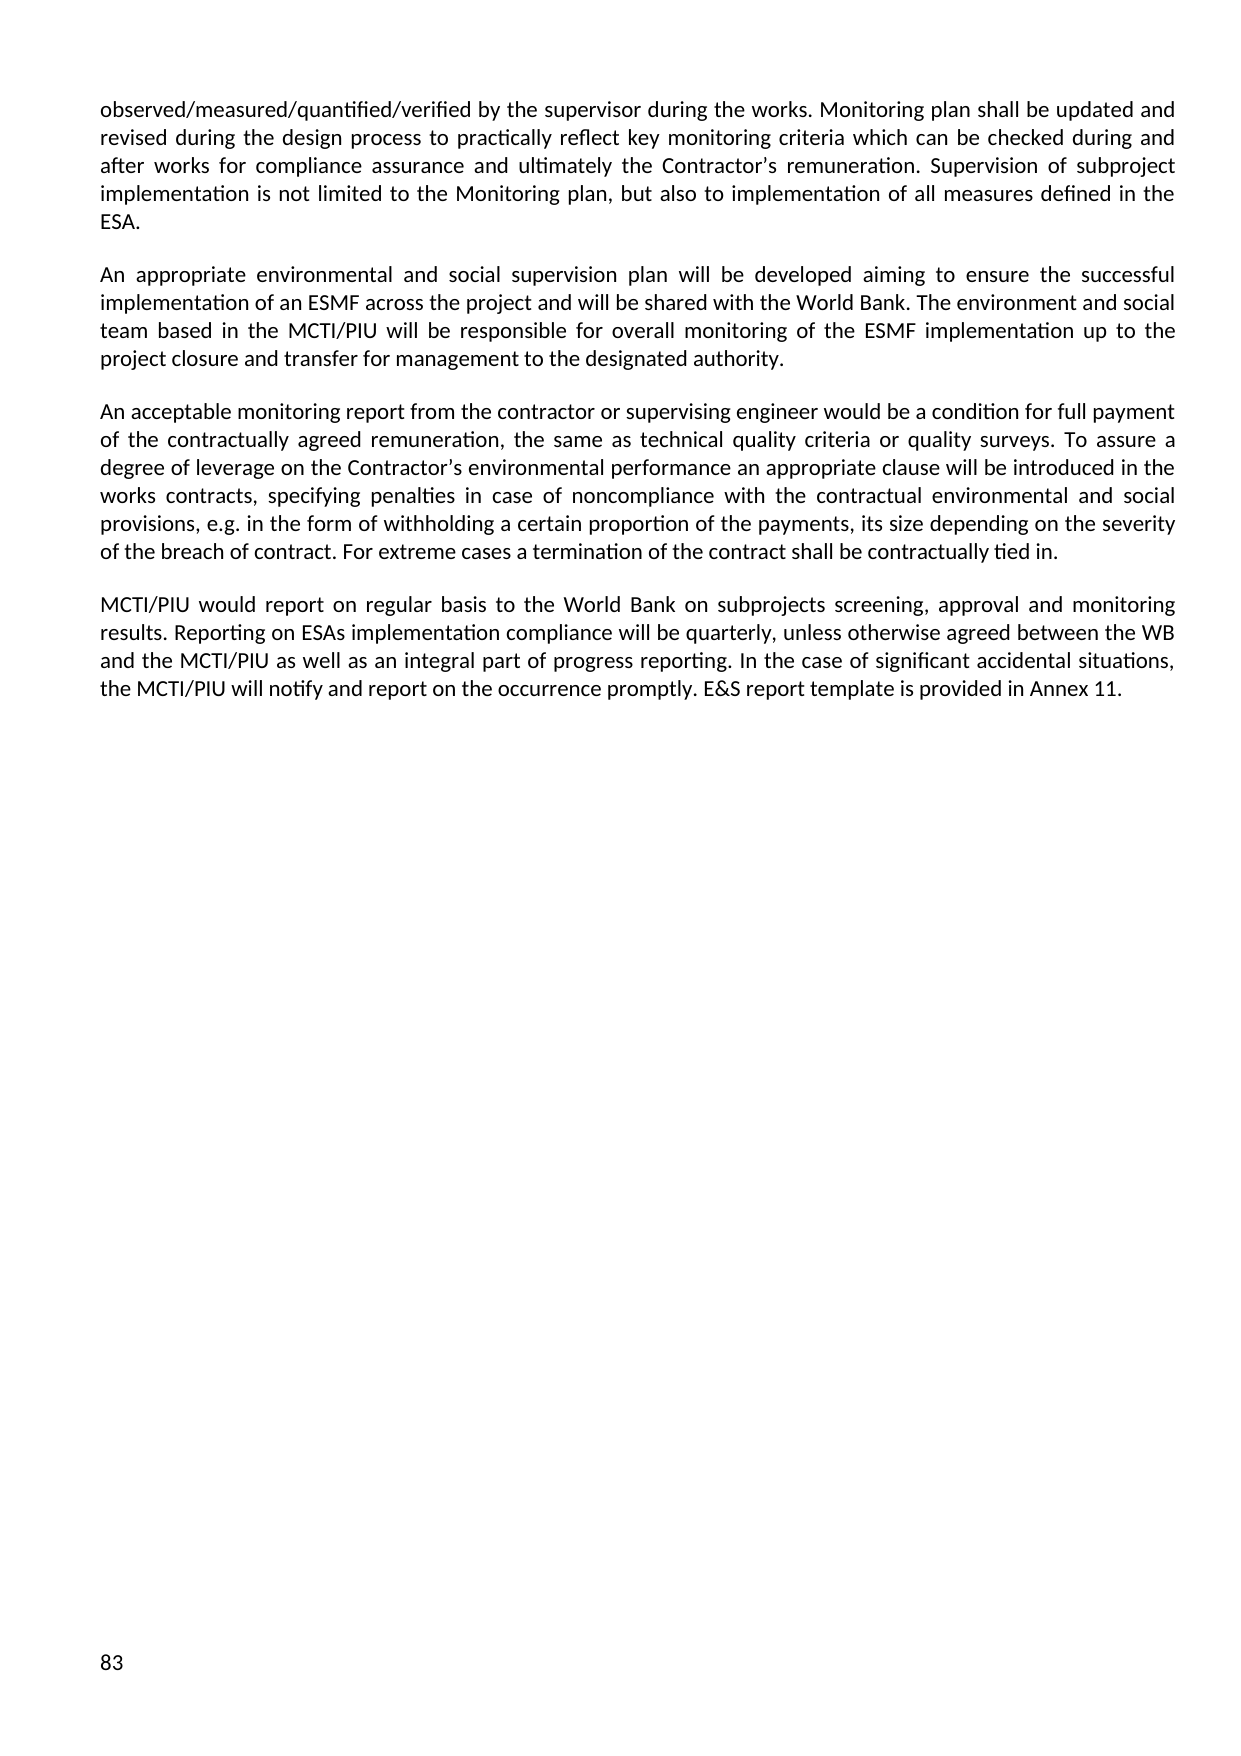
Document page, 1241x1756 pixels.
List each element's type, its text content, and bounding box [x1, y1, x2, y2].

text An appropriate environmental and social supervision plan will be developed aiming to ensure the successful implementation of an ESMF across the project and will be shared with the World Bank. The environment and social team based in the MCTI/PIU will be responsible for overall monitoring of the ESMF implementation up to the project closure and transfer for management to the designated authority. [100, 260, 1178, 372]
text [100, 95, 1178, 235]
text An acceptable monitoring report from the contractor or supervising engineer would be a condition for full payment of the contractually agreed remuneration, the same as technical quality criteria or quality surveys. To assure a degree of leverage on the Contractor’s environmental performance an appropriate clause will be introduced in the works contracts, specifying penalties in case of noncompliance with the contractual environmental and social provisions, e.g. in the form of withholding a certain proportion of the payments, its size depending on the severity of the breach of contract. For extreme cases a termination of the contract shall be contractually tied in. [100, 397, 1178, 565]
text MCTI/PIU would report on regular basis to the World Bank on subprojects screening, approval and monitoring results. Reporting on ESAs implementation compliance will be quarterly, unless otherwise agreed between the WB and the MCTI/PIU as well as an integral part of progress reporting. In the case of significant accidental situations, the MCTI/PIU will notify and report on the occurrence promptly. E&S report template is provided in Annex 11. [100, 590, 1178, 702]
